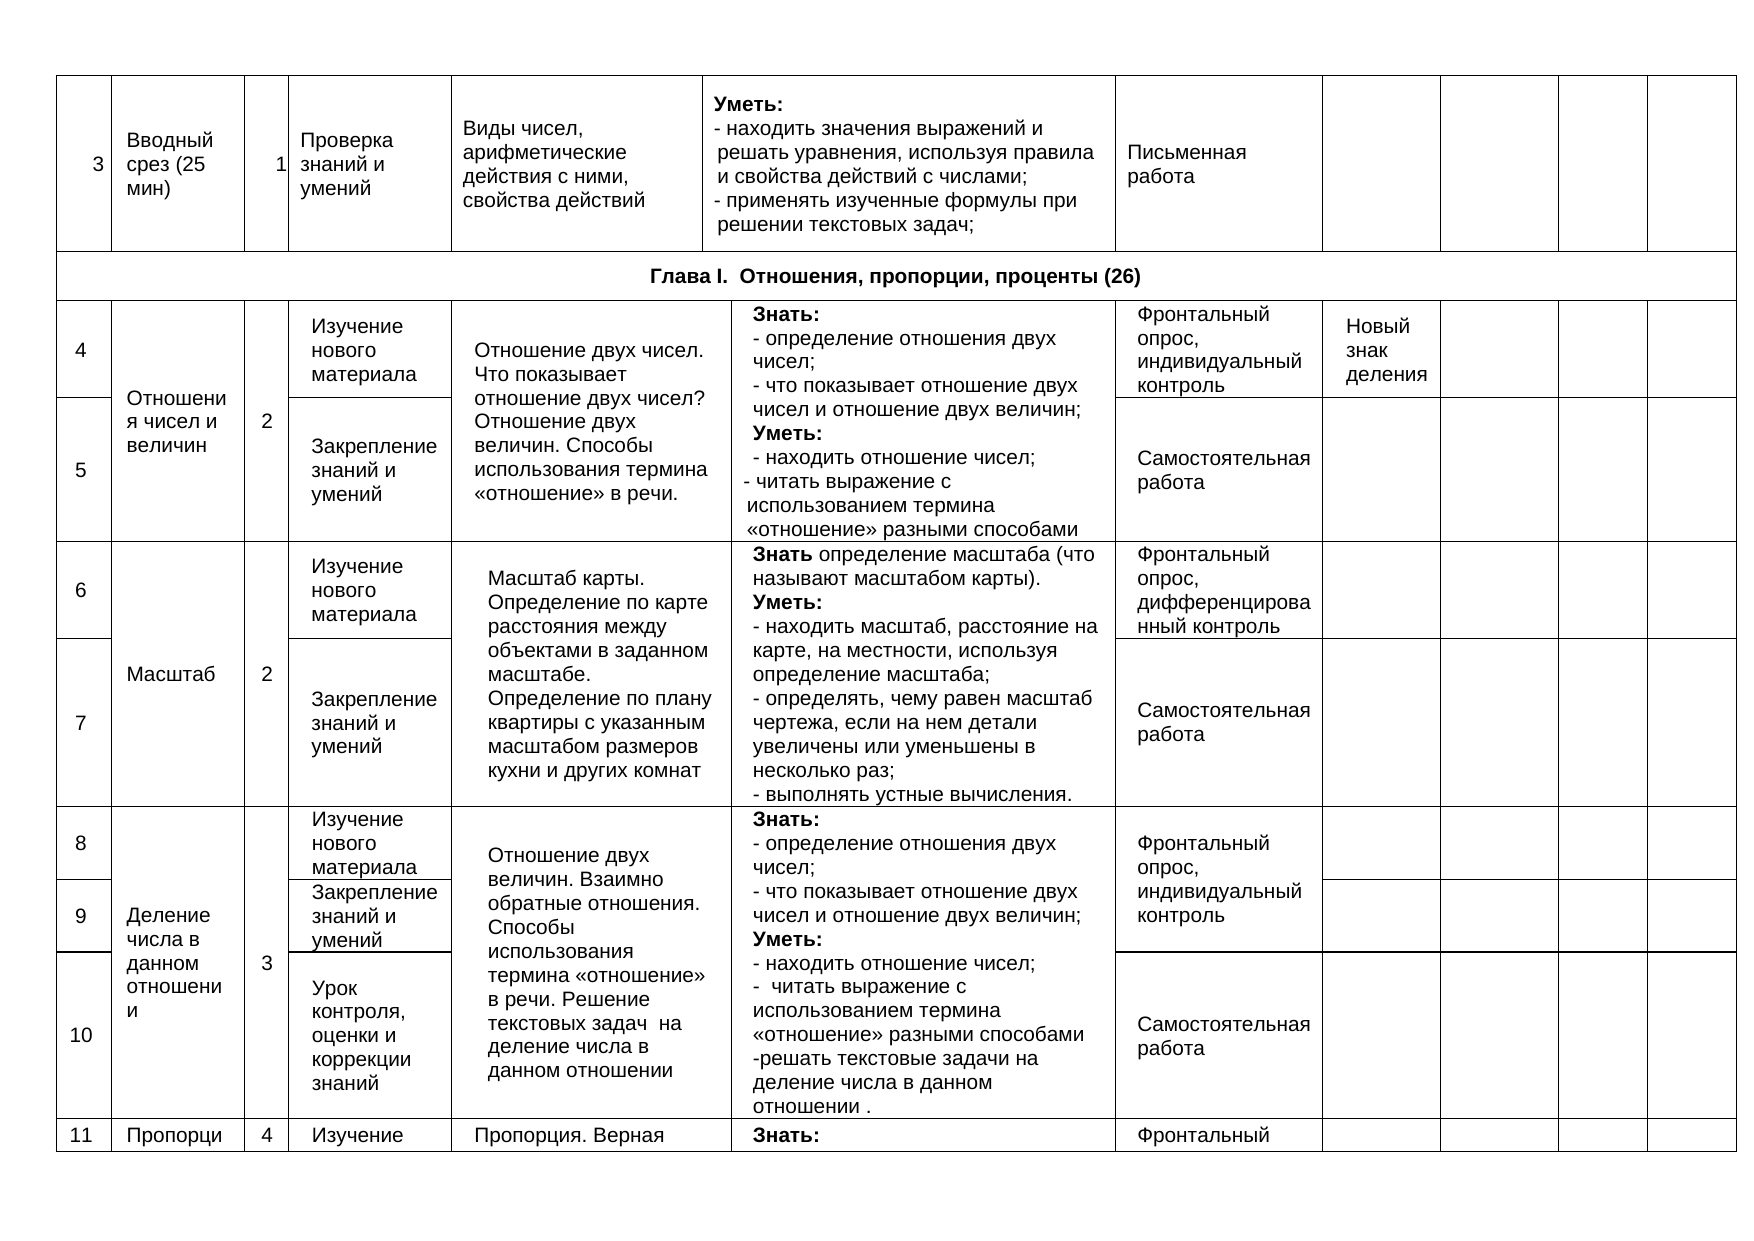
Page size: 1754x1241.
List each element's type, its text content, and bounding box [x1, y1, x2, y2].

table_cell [732, 1119, 1115, 1151]
table_cell Отношение двух чисел. Что показывает отношение двух чисел? Отношение двух величин. Способы использования термина «отношение» в речи. [452, 301, 731, 541]
table_cell Фронтальный опрос, индивидуальный контроль [1116, 807, 1322, 951]
table_cell 1 [245, 76, 288, 251]
table_cell [1323, 1119, 1440, 1151]
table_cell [289, 1119, 451, 1151]
table_cell 8 [57, 807, 111, 878]
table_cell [1116, 1119, 1322, 1151]
table_cell [1323, 807, 1440, 878]
table_cell Закрепление знаний и умений [289, 639, 451, 806]
table_cell Урок контроля, оценки и коррекции знаний [289, 953, 451, 1118]
table_cell 4 [245, 1119, 288, 1151]
table_cell Фронтальный опрос, дифференцированный контроль [1116, 542, 1322, 638]
table_cell [1441, 542, 1558, 638]
table_cell Вводный срез (25 мин) [112, 76, 244, 251]
table_cell [1441, 880, 1558, 951]
table_cell Новый знак деления [1323, 301, 1440, 397]
table_cell Письменная работа [1116, 76, 1322, 251]
table_cell Отношения чисел и величин [112, 301, 244, 541]
table_cell [1441, 639, 1558, 806]
table_cell [1441, 398, 1558, 541]
table_cell [1559, 398, 1647, 541]
table_cell 3 [245, 807, 288, 1118]
table_cell [1323, 639, 1440, 806]
table_cell [1441, 76, 1558, 251]
table_cell [1441, 953, 1558, 1118]
table_cell [1559, 639, 1647, 806]
table_cell [1323, 398, 1440, 541]
table_cell [1323, 76, 1440, 251]
table_cell 4 [57, 301, 111, 397]
table_cell 7 [57, 639, 111, 806]
table_cell Закрепление знаний и умений [289, 880, 451, 951]
table_cell 11 [57, 1119, 111, 1151]
table_cell Самостоятельная работа [1116, 639, 1322, 806]
table_cell Деление числа в данном отношении [112, 807, 244, 1118]
table_cell Масштаб [112, 542, 244, 806]
table_cell [1648, 398, 1736, 541]
table_cell Фронтальный опрос, индивидуальный контроль [1116, 301, 1322, 397]
table_cell [1648, 953, 1736, 1118]
table_cell Знать определение масштаба (что называют масштабом карты). Уметь: - находить масштаб, расстояние на карте, на местности, используя определение масштаба; - определять, чему равен масштаб чертежа, если на нем детали увеличены или уменьшены в несколько раз; - выполнять устные вычисления. [732, 542, 1115, 806]
table_cell 5 [57, 398, 111, 541]
table_cell 10 [57, 953, 111, 1118]
table_cell Изучение нового материала [289, 301, 451, 397]
table_cell [1441, 301, 1558, 397]
table_cell Уметь: - находить значения выражений и решать уравнения, используя правила и свойства действий с числами; - применять изученные формулы при решении текстовых задач; [703, 76, 1115, 251]
table_cell [1441, 807, 1558, 878]
table_cell [1559, 953, 1647, 1118]
table_cell [1648, 880, 1736, 951]
table_cell Знать: - определение отношения двух чисел; - что показывает отношение двух чисел и отношение двух величин; Уметь: - находить отношение чисел; - читать выражение с использованием термина «отношение» разными способами -решать текстовые задачи на деление числа в данном отношении . [732, 807, 1115, 1118]
table_cell [1559, 807, 1647, 878]
table_cell [1648, 301, 1736, 397]
table_cell Изучение нового материала [289, 542, 451, 638]
table_cell Знать: - определение отношения двух чисел; - что показывает отношение двух чисел и отношение двух величин; Уметь: - находить отношение чисел; - читать выражение с использованием термина «отношение» разными способами [732, 301, 1115, 541]
table_cell Изучение нового материала [289, 807, 451, 878]
table_cell Отношение двух величин. Взаимно обратные отношения. Способы использования термина «отношение» в речи. Решение текстовых задач на деление числа в данном отношении [452, 807, 731, 1118]
table_cell [1559, 542, 1647, 638]
table_cell [1559, 880, 1647, 951]
table_cell Самостоятельная работа [1116, 398, 1322, 541]
table_cell [1323, 542, 1440, 638]
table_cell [452, 1119, 731, 1151]
table_cell [1559, 76, 1647, 251]
table_cell Пропорции [112, 1119, 244, 1151]
table_cell 9 [57, 880, 111, 951]
table_cell 3 [57, 76, 111, 251]
table_cell [1559, 301, 1647, 397]
table_cell 2 [245, 301, 288, 541]
table_cell [1323, 953, 1440, 1118]
table_cell [1648, 639, 1736, 806]
table_cell Закрепление знаний и умений [289, 398, 451, 541]
table_cell [1441, 1119, 1558, 1151]
table_cell 6 [57, 542, 111, 638]
table_cell Виды чисел, арифметические действия с ними, свойства действий [452, 76, 702, 251]
table_cell [1648, 1119, 1736, 1151]
table_cell 2 [245, 542, 288, 806]
table_cell Глава I. Отношения, пропорции, проценты (26) [57, 252, 1736, 300]
table_cell [1648, 542, 1736, 638]
table_cell Самостоятельная работа [1116, 953, 1322, 1118]
table_cell Проверка знаний и умений [289, 76, 451, 251]
table_cell [1648, 807, 1736, 878]
table_cell [1323, 880, 1440, 951]
table_cell Масштаб карты. Определение по карте расстояния между объектами в заданном масштабе. Определение по плану квартиры с указанным масштабом размеров кухни и других комнат [452, 542, 731, 806]
table_cell [1559, 1119, 1647, 1151]
table_cell [1648, 76, 1736, 251]
